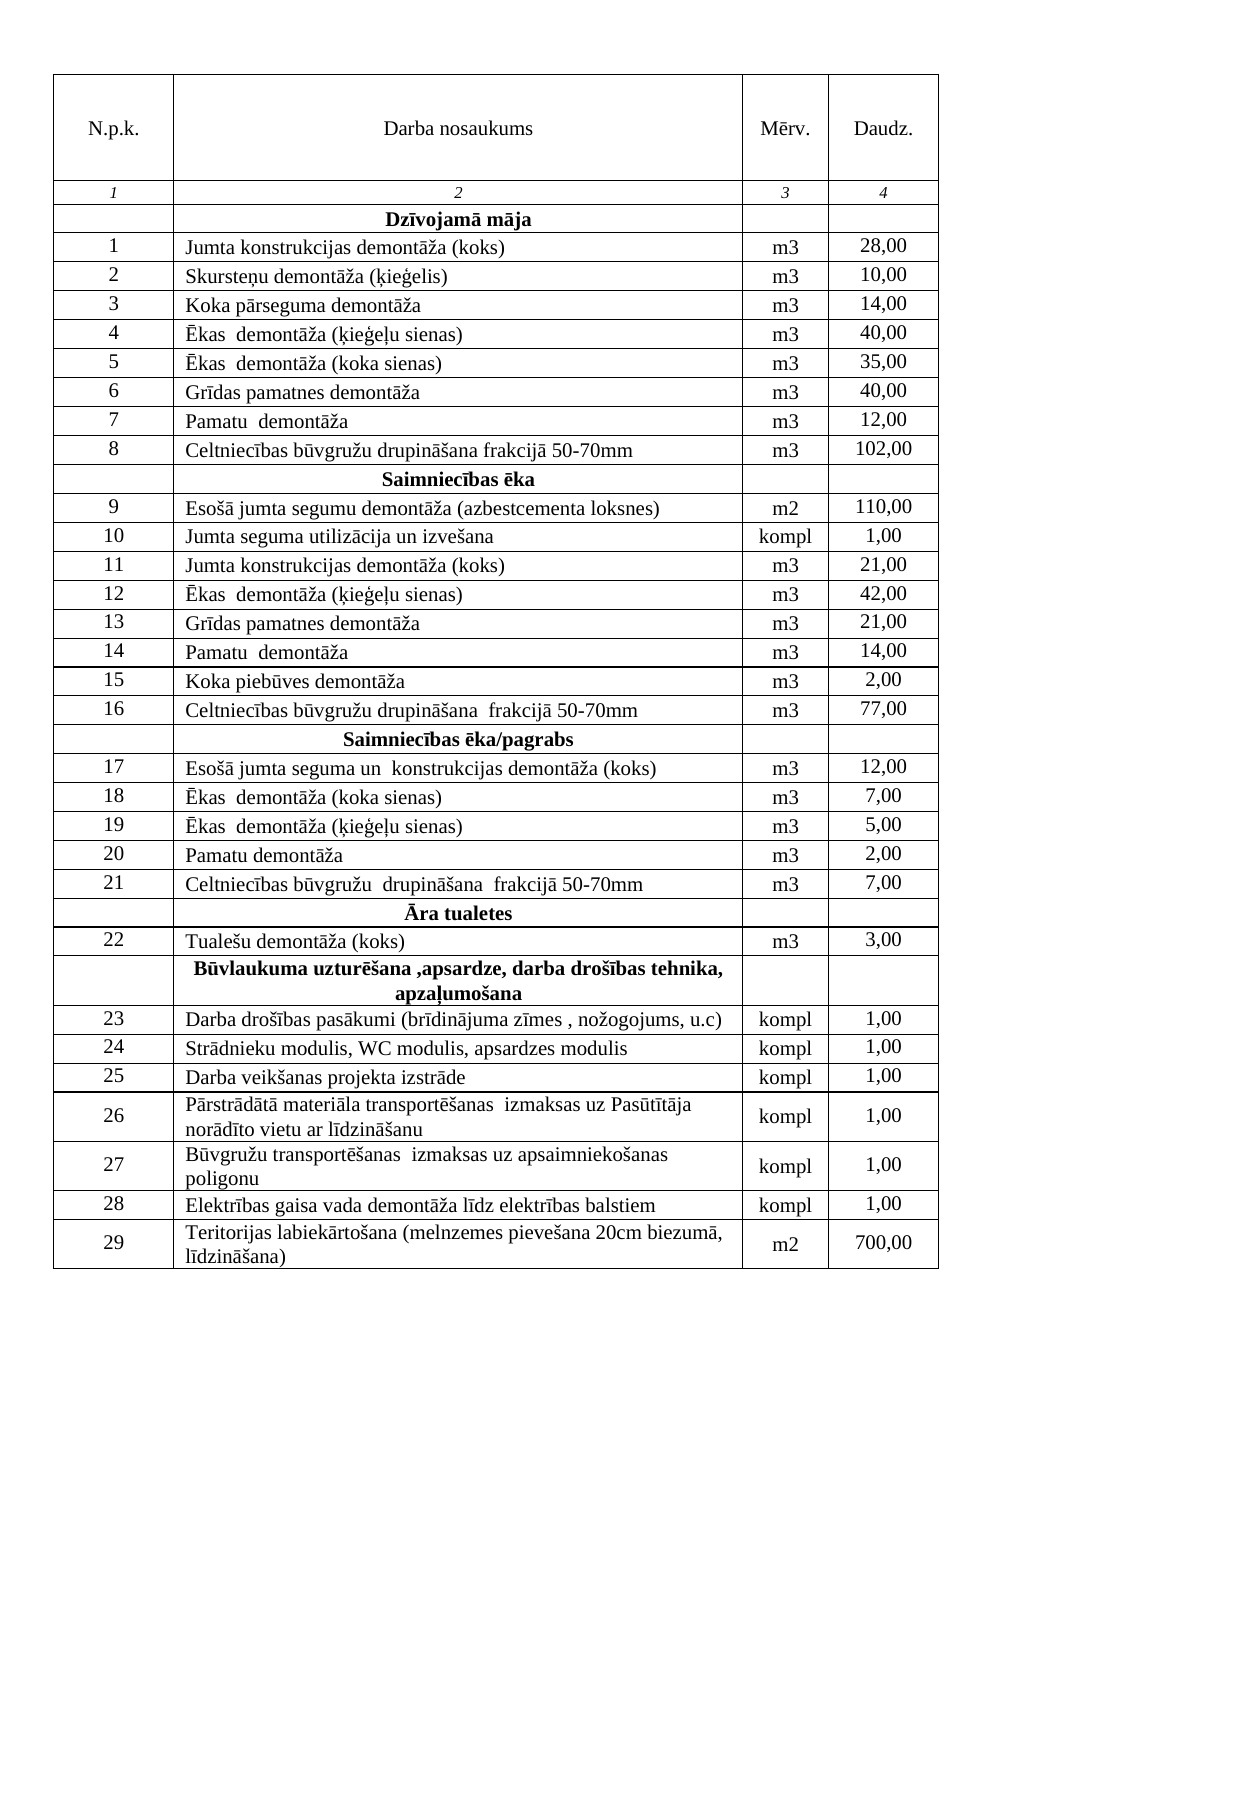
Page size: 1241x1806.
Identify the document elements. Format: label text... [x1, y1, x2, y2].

table_cell Ēkas demontāža (ķieģeļu sienas) [174, 812, 742, 840]
table_cell 42,00 [829, 581, 938, 608]
table_header Mērv. [743, 75, 828, 180]
table_cell Celtniecības būvgružu drupināšana frakcijā 50-70mm [174, 870, 742, 898]
table_cell m3 [743, 349, 828, 377]
table_cell Būvlaukuma uzturēšana ,apsardze, darba drošības tehnika, apzaļumošana [174, 956, 742, 1004]
table_cell 35,00 [829, 349, 938, 377]
table_cell kompl [743, 1142, 828, 1190]
table_cell Jumta konstrukcijas demontāža (koks) [174, 233, 742, 261]
table_cell Pamatu demontāža [174, 407, 742, 435]
table_cell 26 [54, 1093, 173, 1141]
table_cell [54, 956, 173, 1004]
table_cell [743, 899, 828, 926]
table_cell 15 [54, 668, 173, 695]
table_cell [829, 725, 938, 753]
table_cell 2,00 [829, 841, 938, 869]
table_cell 110,00 [829, 494, 938, 522]
table_cell 11 [54, 552, 173, 579]
table_cell m3 [743, 378, 828, 406]
table_cell 9 [54, 494, 173, 522]
table_cell Strādnieku modulis, WC modulis, apsardzes modulis [174, 1035, 742, 1062]
table_cell Dzīvojamā māja [174, 205, 742, 232]
table_cell 10 [54, 523, 173, 551]
table_cell Esošā jumta seguma un konstrukcijas demontāža (koks) [174, 754, 742, 782]
table_cell Grīdas pamatnes demontāža [174, 378, 742, 406]
table_cell kompl [743, 1035, 828, 1062]
table_cell [829, 956, 938, 1004]
table_cell 12 [54, 581, 173, 608]
table_cell Ēkas demontāža (ķieģeļu sienas) [174, 320, 742, 348]
table_cell kompl [743, 1006, 828, 1033]
table_cell m3 [743, 841, 828, 869]
table_cell 1 [54, 181, 173, 204]
table_cell 1 [54, 233, 173, 261]
table_cell m3 [743, 696, 828, 724]
table_cell m3 [743, 812, 828, 840]
table_cell 700,00 [829, 1220, 938, 1268]
table_cell m3 [743, 783, 828, 811]
table_cell Ēkas demontāža (koka sienas) [174, 783, 742, 811]
table_cell 77,00 [829, 696, 938, 724]
table_cell [743, 956, 828, 1004]
table_cell Būvgružu transportēšanas izmaksas uz apsaimniekošanas poligonu [174, 1142, 742, 1190]
table_cell 21,00 [829, 610, 938, 637]
table_cell 3 [54, 291, 173, 319]
table_cell m3 [743, 407, 828, 435]
table_cell 21 [54, 870, 173, 898]
table_cell m3 [743, 610, 828, 637]
table_cell kompl [743, 1191, 828, 1219]
table_cell Esošā jumta segumu demontāža (azbestcementa loksnes) [174, 494, 742, 522]
table_cell Tualešu demontāža (koks) [174, 928, 742, 955]
table_cell Skursteņu demontāža (ķieģelis) [174, 262, 742, 290]
table_cell 18 [54, 783, 173, 811]
table_header Daudz. [829, 75, 938, 180]
table_cell m3 [743, 870, 828, 898]
table_cell 27 [54, 1142, 173, 1190]
table_cell m3 [743, 291, 828, 319]
table_cell 1,00 [829, 1035, 938, 1062]
table_cell 6 [54, 378, 173, 406]
table_header N.p.k. [54, 75, 173, 180]
table_cell m3 [743, 436, 828, 464]
table_cell 5 [54, 349, 173, 377]
table_cell 1,00 [829, 1191, 938, 1219]
table_cell 28,00 [829, 233, 938, 261]
table_cell 12,00 [829, 754, 938, 782]
table_cell m3 [743, 639, 828, 666]
table_cell [743, 465, 828, 493]
table_cell Ēkas demontāža (ķieģeļu sienas) [174, 581, 742, 608]
table_cell 16 [54, 696, 173, 724]
table_cell 7 [54, 407, 173, 435]
table_cell 5,00 [829, 812, 938, 840]
table_cell 17 [54, 754, 173, 782]
table_cell 29 [54, 1220, 173, 1268]
table_cell [829, 465, 938, 493]
table_cell 19 [54, 812, 173, 840]
table_cell 14,00 [829, 639, 938, 666]
table_cell m3 [743, 320, 828, 348]
table_cell Koka pārseguma demontāža [174, 291, 742, 319]
table_cell Saimniecības ēka/pagrabs [174, 725, 742, 753]
table_cell 25 [54, 1064, 173, 1091]
table_cell 20 [54, 841, 173, 869]
table_cell 28 [54, 1191, 173, 1219]
table_cell kompl [743, 1093, 828, 1141]
table_cell 2,00 [829, 668, 938, 695]
table_cell m3 [743, 552, 828, 579]
table_cell Pamatu demontāža [174, 841, 742, 869]
table_cell 40,00 [829, 320, 938, 348]
table_cell [54, 205, 173, 232]
table_cell kompl [743, 1064, 828, 1091]
table_cell 13 [54, 610, 173, 637]
table_cell 2 [54, 262, 173, 290]
table_cell m3 [743, 668, 828, 695]
table_cell m3 [743, 262, 828, 290]
table_cell [54, 465, 173, 493]
table_cell Saimniecības ēka [174, 465, 742, 493]
table_cell 1,00 [829, 1064, 938, 1091]
table_cell [54, 899, 173, 926]
table_cell 40,00 [829, 378, 938, 406]
table_cell m3 [743, 233, 828, 261]
table_cell Jumta seguma utilizācija un izvešana [174, 523, 742, 551]
table_cell 24 [54, 1035, 173, 1062]
table_cell m2 [743, 494, 828, 522]
table_cell Celtniecības būvgružu drupināšana frakcijā 50-70mm [174, 696, 742, 724]
table_cell 12,00 [829, 407, 938, 435]
table_cell 22 [54, 928, 173, 955]
table_cell 1,00 [829, 523, 938, 551]
table_cell Pārstrādātā materiāla transportēšanas izmaksas uz Pasūtītāja norādīto vietu ar līdzināšanu [174, 1093, 742, 1141]
table_cell m3 [743, 754, 828, 782]
table_cell m3 [743, 581, 828, 608]
table_cell 102,00 [829, 436, 938, 464]
table_cell [54, 725, 173, 753]
table_cell 4 [829, 181, 938, 204]
table_cell [829, 899, 938, 926]
table_cell 8 [54, 436, 173, 464]
table_cell 7,00 [829, 783, 938, 811]
table_cell Celtniecības būvgružu drupināšana frakcijā 50-70mm [174, 436, 742, 464]
table_cell 1,00 [829, 1142, 938, 1190]
table_cell 1,00 [829, 1093, 938, 1141]
table_cell 14 [54, 639, 173, 666]
table_cell [829, 205, 938, 232]
table_cell 21,00 [829, 552, 938, 579]
table_cell 1,00 [829, 1006, 938, 1033]
table_cell Teritorijas labiekārtošana (melnzemes pievešana 20cm biezumā, līdzināšana) [174, 1220, 742, 1268]
table_header Darba nosaukums [174, 75, 742, 180]
table_cell Darba veikšanas projekta izstrāde [174, 1064, 742, 1091]
table_cell 14,00 [829, 291, 938, 319]
table_cell Āra tualetes [174, 899, 742, 926]
table_cell m3 [743, 928, 828, 955]
table_cell Ēkas demontāža (koka sienas) [174, 349, 742, 377]
table_cell 23 [54, 1006, 173, 1033]
table_cell kompl [743, 523, 828, 551]
table_cell Koka piebūves demontāža [174, 668, 742, 695]
table_cell Darba drošības pasākumi (brīdinājuma zīmes , nožogojums, u.c) [174, 1006, 742, 1033]
table_cell 10,00 [829, 262, 938, 290]
table_cell Pamatu demontāža [174, 639, 742, 666]
table_cell Jumta konstrukcijas demontāža (koks) [174, 552, 742, 579]
table_cell [743, 725, 828, 753]
table_cell m2 [743, 1220, 828, 1268]
table_cell Grīdas pamatnes demontāža [174, 610, 742, 637]
table_cell Elektrības gaisa vada demontāža līdz elektrības balstiem [174, 1191, 742, 1219]
table_cell 4 [54, 320, 173, 348]
table_cell 7,00 [829, 870, 938, 898]
table_cell 3 [743, 181, 828, 204]
table_cell [743, 205, 828, 232]
table_cell 2 [174, 181, 742, 204]
table_cell 3,00 [829, 928, 938, 955]
